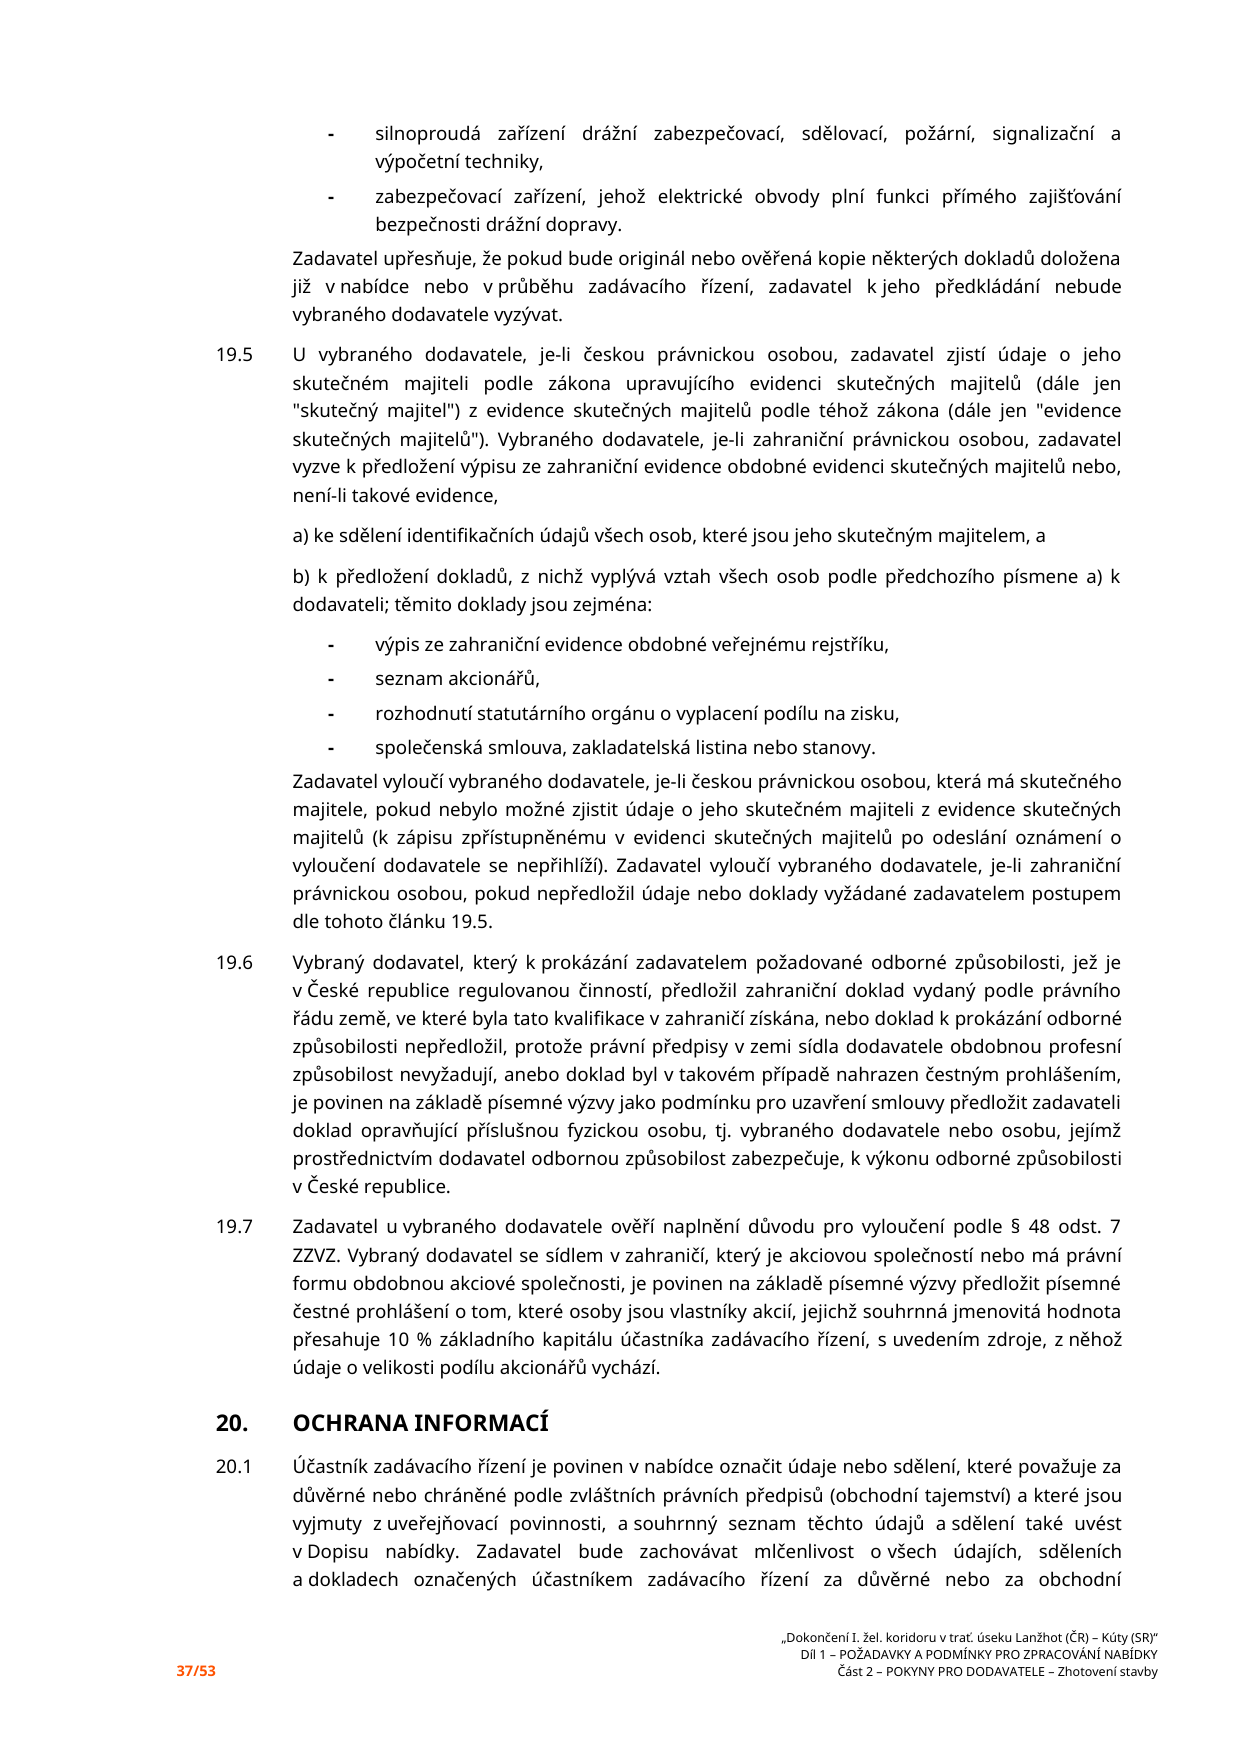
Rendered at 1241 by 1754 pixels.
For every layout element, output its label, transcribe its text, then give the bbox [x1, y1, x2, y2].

text a) ke sdělení identifikačních údajů všech osob, které jsou jeho skutečným majitelem, a [292, 522, 1122, 548]
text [216, 1454, 1122, 1591]
text Zadavatel u vybraného dodavatele ověří naplnění důvodu pro vyloučení podle § 48 odst. 7 ZZVZ. Vybraný dodavatel se sídlem v zahraničí, který je akciovou společností nebo má právní formu obdobnou akciové společnosti, je povinen na základě písemné výzvy předložit písemné čestné prohlášení o tom, které osoby jsou vlastníky akcií, jejichž souhrnná jmenovitá hodnota přesahuje 10 % základního kapitálu účastníka zadávacího řízení, s uvedením zdroje, z něhož údaje o velikosti podílu akcionářů vychází. [216, 1214, 1122, 1379]
text U vybraného dodavatele, je-li českou právnickou osobou, zadavatel zjistí údaje o jeho skutečném majiteli podle zákona upravujícího evidenci skutečných majitelů (dále jen "skutečný majitel") z evidence skutečných majitelů podle téhož zákona (dále jen "evidence skutečných majitelů"). Vybraného dodavatele, je-li zahraniční právnickou osobou, zadavatel vyzve k předložení výpisu ze zahraniční evidence obdobné evidenci skutečných majitelů nebo, není-li takové evidence, [216, 342, 1122, 507]
text b) k předložení dokladů, z nichž vyplývá vztah všech osob podle předchozího písmene a) k dodavateli; těmito doklady jsou zejména: [292, 563, 1122, 616]
text seznam akcionářů, [328, 666, 1122, 691]
text rozhodnutí statutárního orgánu o vyplacení podílu na zisku, [328, 700, 1122, 726]
text společenská smlouva, zakladatelská listina nebo stanovy. [328, 734, 1122, 760]
text zabezpečovací zařízení, jehož elektrické obvody plní funkci přímého zajišťování bezpečnosti drážní dopravy. [328, 183, 1122, 236]
text silnoproudá zařízení drážní zabezpečovací, sdělovací, požární, signalizační a výpočetní techniky, [328, 121, 1122, 174]
text Vybraný dodavatel, který k prokázání zadavatelem požadované odborné způsobilosti, jež je v České republice regulovanou činností, předložil zahraniční doklad vydaný podle právního řádu země, ve které byla tato kvalifikace v zahraničí získána, nebo doklad k prokázání odborné způsobilosti nepředložil, protože právní předpisy v zemi sídla dodavatele obdobnou profesní způsobilost nevyžadují, anebo doklad byl v takovém případě nahrazen čestným prohlášením, je povinen na základě písemné výzvy jako podmínku pro uzavření smlouvy předložit zadavateli doklad opravňující příslušnou fyzickou osobu, tj. vybraného dodavatele nebo osobu, jejímž prostřednictvím dodavatel odbornou způsobilost zabezpečuje, k výkonu odborné způsobilosti v České republice. [216, 949, 1122, 1199]
text výpis ze zahraniční evidence obdobné veřejnému rejstříku, [328, 631, 1122, 657]
text OCHRANA INFORMACÍ [216, 1407, 1122, 1438]
text Zadavatel upřesňuje, že pokud bude originál nebo ověřená kopie některých dokladů doložena již v nabídce nebo v průběhu zadávacího řízení, zadavatel k jeho předkládání nebude vybraného dodavatele vyzývat. [292, 245, 1122, 327]
text Zadavatel vyloučí vybraného dodavatele, je-li českou právnickou osobou, která má skutečného majitele, pokud nebylo možné zjistit údaje o jeho skutečném majiteli z evidence skutečných majitelů (k zápisu zpřístupněnému v evidenci skutečných majitelů po odeslání oznámení o vyloučení dodavatele se nepřihlíží). Zadavatel vyloučí vybraného dodavatele, je-li zahraniční právnickou osobou, pokud nepředložil údaje nebo doklady vyžádané zadavatelem postupem dle tohoto článku 19.5. [292, 768, 1122, 934]
